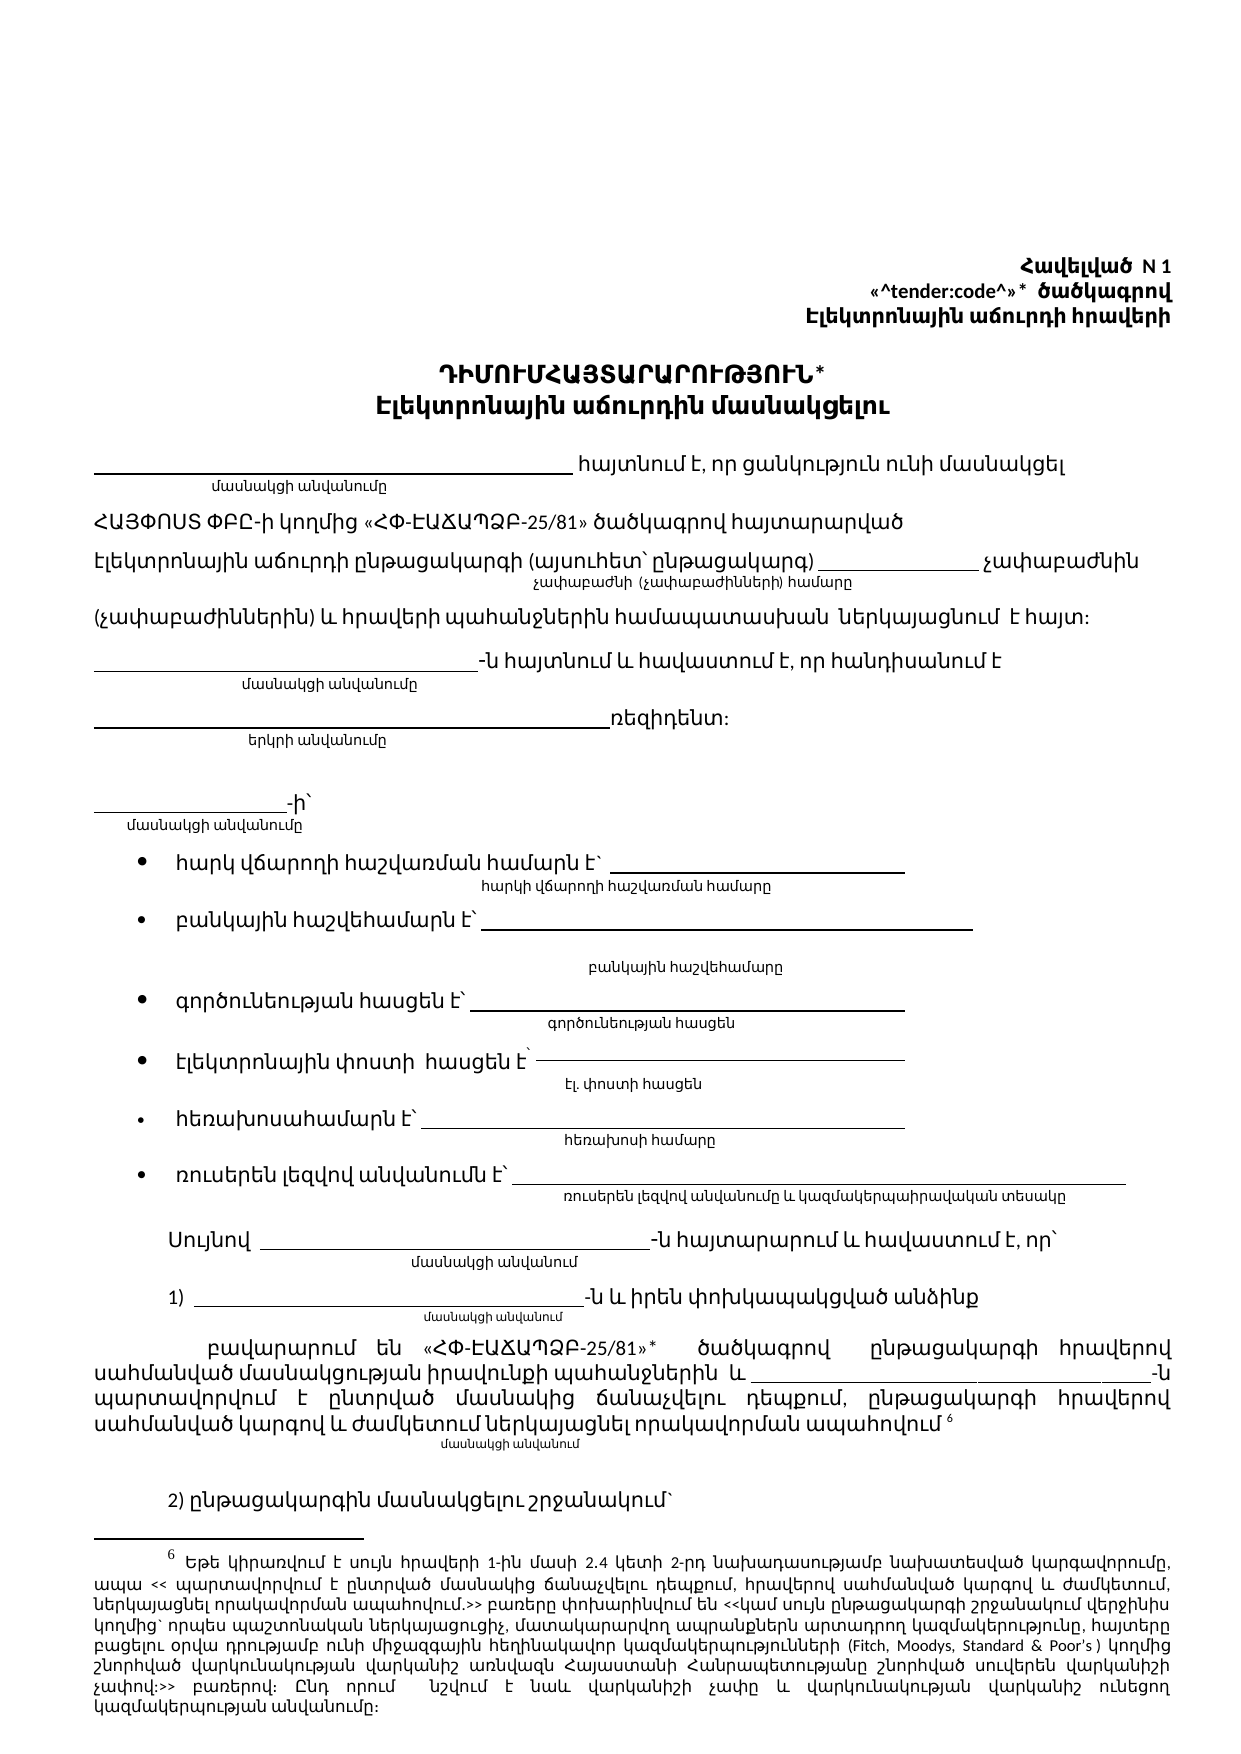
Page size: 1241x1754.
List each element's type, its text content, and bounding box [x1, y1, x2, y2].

text մասնակցի անվանում [94, 1436, 1171, 1462]
text -ն հայտնում և հավաստում է, որ հանդիսանում է [94, 644, 1171, 675]
list էլեկտրոնային փոստի հասցեն է՝ [138, 1045, 1171, 1075]
text մասնակցի անվանումը [94, 477, 1171, 507]
text մասնակցի անվանումը [94, 816, 1171, 846]
list հարկ վճարողի հաշվառման համարն է` [138, 846, 1171, 877]
list ռուսերեն լեզվով անվանումն է՝ [138, 1162, 1171, 1187]
text մասնակցի անվանում [94, 1253, 1171, 1284]
text -ի՝ [94, 790, 1171, 816]
list հեռախոսահամարն է՝ [138, 1106, 1171, 1131]
text 1) -ն և իրեն փոխկապակցված անձինք [94, 1284, 1171, 1309]
text էլեկտրոնային աճուրդի ընթացակարգի (այսուհետ՝ ընթացակարգ) չափաբաժնին [94, 548, 1171, 573]
text ռուսերեն լեզվով անվանումը և կազմակերպաիրավական տեսակը [94, 1187, 1171, 1218]
text բավարարում են «ՀՓ-ԷԱՃԱՊՁԲ-25/81»* ծածկագրով ընթացակարգի հրավերով սահմանված մասնակցության իրավունքի պահանջներին և -ն պարտավորվում է ընտրված մասնակից ճանաչվելու դեպքում, ընթացակարգի հրավերով սահմանված կարգով և ժամկետում ներկայացնել որակավորման ապահովում [94, 1335, 1171, 1436]
list գործունեության հասցեն է՝ [138, 989, 1171, 1014]
text ԴԻՄՈՒՄՀԱՅՏԱՐԱՐՈՒԹՅՈՒՆ* [94, 360, 1171, 390]
text հարկի վճարողի հաշվառման համարը [94, 877, 1171, 907]
text 2) ընթացակարգին մասնակցելու շրջանակում` [94, 1487, 1171, 1513]
text երկրի անվանումը [94, 731, 1171, 762]
text Էլեկտրոնային աճուրդի հրավերի [94, 304, 1171, 329]
text Հավելված N 1 [94, 253, 1171, 278]
text «^tender:code^»* ծածկագրով [94, 278, 1171, 304]
text չափաբաժնի (չափաբաժինների) համարը [94, 573, 1171, 604]
text գործունեության հասցեն [94, 1014, 1171, 1045]
text ՀԱՅՓՈՍՏ ՓԲԸ-ի կողմից «ՀՓ-ԷԱՃԱՊՁԲ-25/81» ծածկագրով հայտարարված [94, 507, 1171, 535]
text հայտնում է, որ ցանկություն ունի մասնակցել [94, 451, 1171, 477]
text մասնակցի անվանում [94, 1309, 1171, 1335]
subtitle Էլեկտրոնային աճուրդին մասնակցելու [94, 390, 1171, 421]
text էլ. փոստի հասցեն [94, 1075, 1171, 1106]
text հեռախոսի համարը [462, 1131, 1171, 1162]
text բանկային հաշվեհամարը [94, 958, 1171, 989]
text (չափաբաժիններին) և հրավերի պահանջներին համապատասխան ներկայացնում է հայտ: [94, 604, 1171, 629]
text ռեզիդենտ: [94, 706, 1171, 731]
text Սույնով -ն հայտարարում և հավաստում է, որ՝ [94, 1223, 1171, 1253]
text մասնակցի անվանումը [94, 675, 1171, 706]
list բանկային հաշվեհամարն է՝ [138, 907, 1171, 958]
